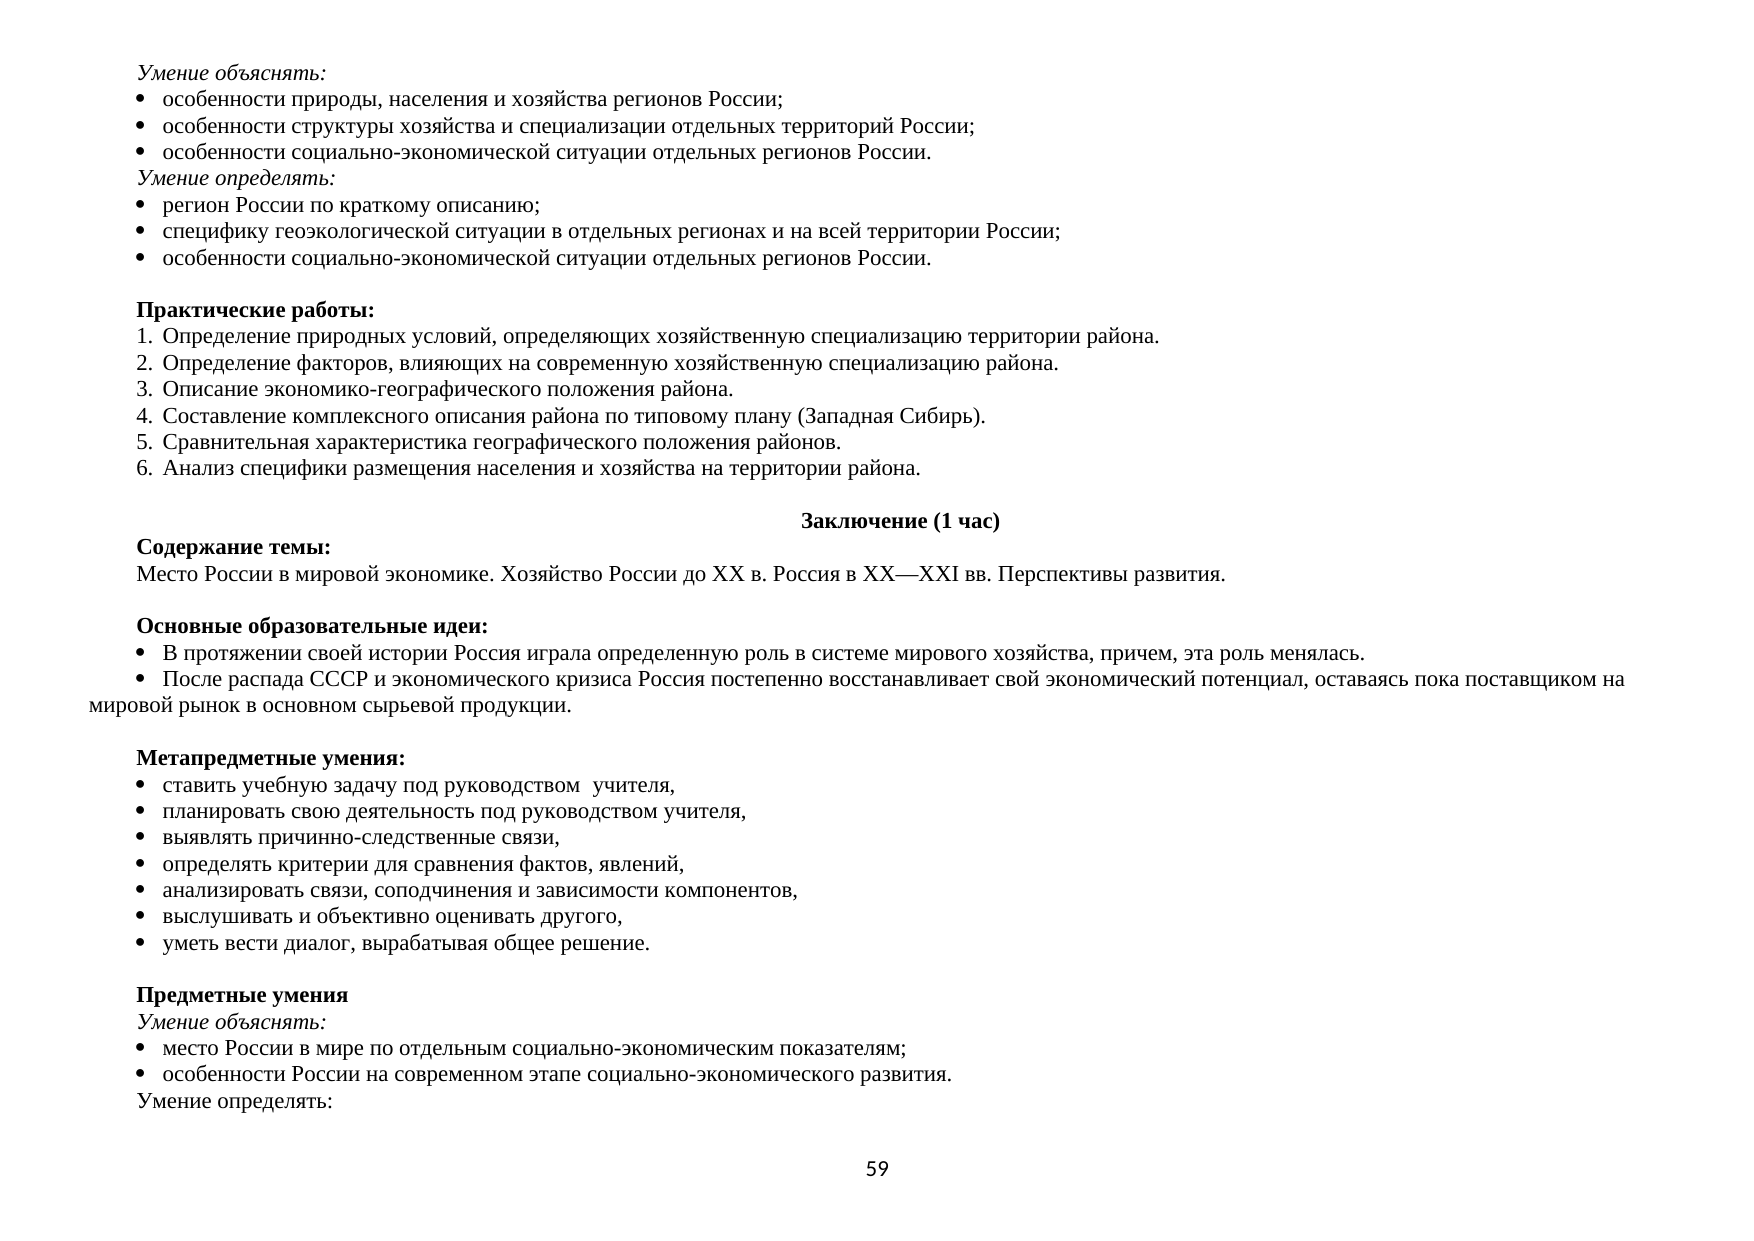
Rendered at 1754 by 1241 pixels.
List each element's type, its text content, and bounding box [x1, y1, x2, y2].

text Содержание темы: [89, 533, 1665, 560]
list В протяжении своей истории Россия играла определенную роль в системе мирового хозяйства, причем, эта роль менялась. [89, 639, 1665, 665]
text Практические работы: [89, 296, 1665, 323]
list После распада СССР и экономического кризиса Россия постепенно восстанавливает свой экономический потенциал, оставаясь пока поставщиком на мировой рынок в основном сырьевой продукции. [89, 665, 1665, 718]
list Определение факторов, влияющих на современную хозяйственную специализацию района. [89, 349, 1665, 375]
list особенности природы, населения и хозяйства регионов России; [89, 85, 1665, 112]
list особенности социально-экономической ситуации отдельных регионов России. [89, 243, 1665, 270]
list особенности России на современном этапе социально-экономического развития. [89, 1061, 1665, 1087]
list Описание экономико-географического положения района. [89, 375, 1665, 402]
text Умение объяснять: [89, 1008, 1665, 1034]
list уметь вести диалог, вырабатывая общее решение. [89, 929, 1665, 955]
list Определение природных условий, определяющих хозяйственную специализацию территории района. [89, 323, 1665, 349]
list анализировать связи, соподчинения и зависимости компонентов, [89, 876, 1665, 902]
list регион России по краткому описанию; [89, 191, 1665, 217]
text Метапредметные умения: [89, 744, 1665, 771]
text Умение объяснять: [89, 59, 1665, 85]
list особенности структуры хозяйства и специализации отдельных территорий России; [89, 112, 1665, 138]
list Составление комплексного описания района по типовому плану (Западная Сибирь). [89, 402, 1665, 428]
list определять критерии для сравнения фактов, явлений, [89, 850, 1665, 876]
text Заключение (1 час) [89, 507, 1665, 533]
list планировать свою деятельность под руководством учителя, [89, 797, 1665, 823]
list особенности социально-экономической ситуации отдельных регионов России. [89, 138, 1665, 164]
text Предметные умения [89, 981, 1665, 1008]
text Умение определять: [89, 164, 1665, 191]
list выявлять причинно-следственные связи, [89, 823, 1665, 850]
list выслушивать и объективно оценивать другого, [89, 902, 1665, 929]
text Умение определять: [89, 1087, 1665, 1113]
text Место России в мировой экономике. Хозяйство России до ХХ в. Россия в ХХ—XXI вв. Перспективы развития. [89, 560, 1665, 586]
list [89, 1034, 1665, 1061]
list ставить учебную задачу под руководством учителя, [89, 771, 1665, 797]
list Анализ специфики размещения населения и хозяйства на территории района. [89, 454, 1665, 481]
list специфику геоэкологической ситуации в отдельных регионах и на всей территории России; [89, 217, 1665, 243]
list Сравнительная характеристика географического положения районов. [89, 428, 1665, 454]
text Основные образовательные идеи: [89, 612, 1665, 639]
